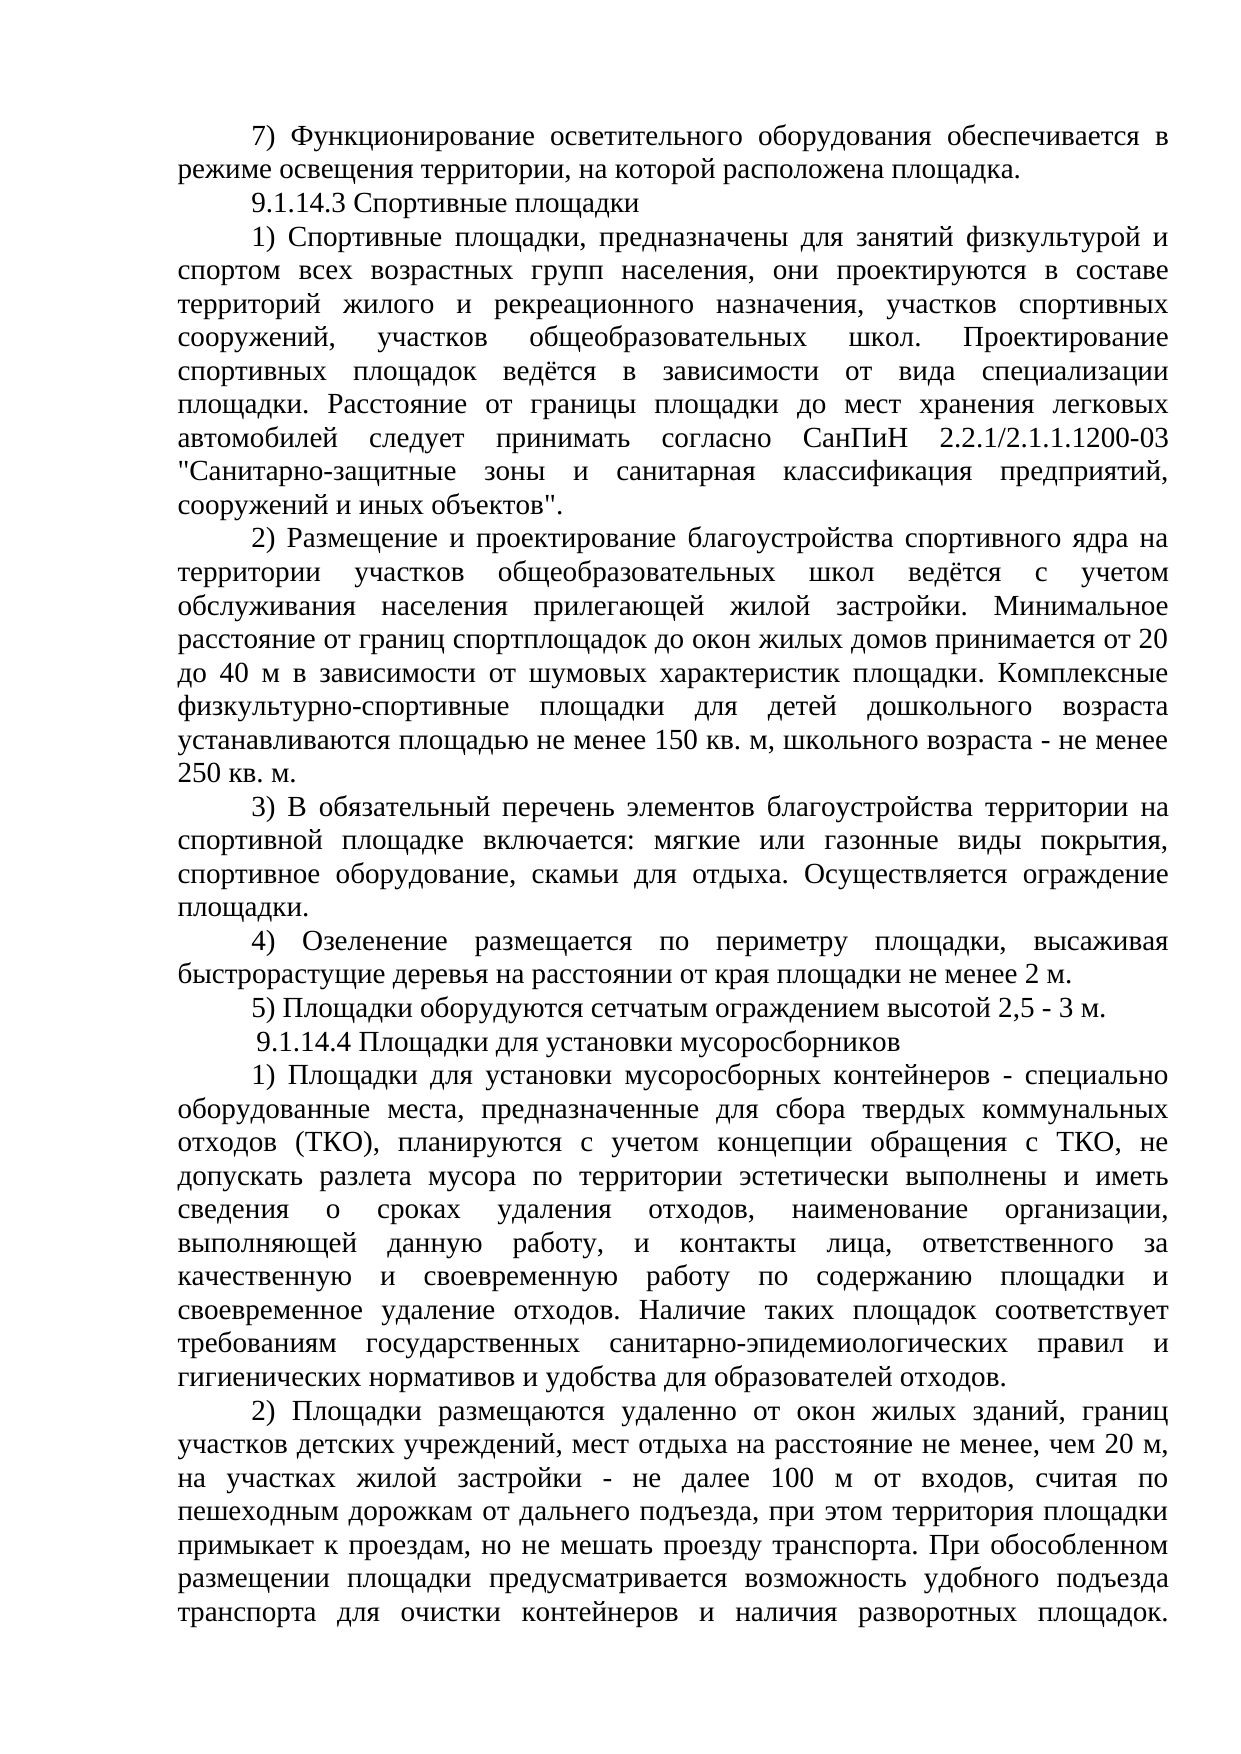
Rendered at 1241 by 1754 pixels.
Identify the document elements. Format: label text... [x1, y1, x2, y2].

text 1) Спортивные площадки, предназначены для занятий физкультурой и спортом всех возрастных групп населения, они проектируются в составе территорий жилого и рекреационного назначения, участков спортивных сооружений, участков общеобразовательных школ. Проектирование спортивных площадок ведётся в зависимости от вида специализации площадки. Расстояние от границы площадки до мест хранения легковых автомобилей следует принимать согласно СанПиН 2.2.1/2.1.1.1200-03 "Санитарно-защитные зоны и санитарная классификация предприятий, сооружений и иных объектов". [177, 219, 1169, 521]
text 2) Размещение и проектирование благоустройства спортивного ядра на территории участков общеобразовательных школ ведётся с учетом обслуживания населения прилегающей жилой застройки. Минимальное расстояние от границ спортплощадок до окон жилых домов принимается от 20 до 40 м в зависимости от шумовых характеристик площадки. Комплексные физкультурно-спортивные площадки для детей дошкольного возраста устанавливаются площадью не менее 150 кв. м, школьного возраста - не менее 250 кв. м. [177, 521, 1169, 789]
text 5) Площадки оборудуются сетчатым ограждением высотой 2,5 - 3 м. [177, 990, 1169, 1024]
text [177, 1393, 1169, 1627]
text 1) Площадки для установки мусоросборных контейнеров - специально оборудованные места, предназначенные для сбора твердых коммунальных отходов (ТКО), планируются с учетом концепции обращения с ТКО, не допускать разлета мусора по территории эстетически выполнены и иметь сведения о сроках удаления отходов, наименование организации, выполняющей данную работу, и контакты лица, ответственного за качественную и своевременную работу по содержанию площадки и своевременное удаление отходов. Наличие таких площадок соответствует требованиям государственных санитарно-эпидемиологических правил и гигиенических нормативов и удобства для образователей отходов. [177, 1057, 1169, 1393]
text 9.1.14.3 Спортивные площадки [177, 185, 1169, 219]
text 3) В обязательный перечень элементов благоустройства территории на спортивной площадке включается: мягкие или газонные виды покрытия, спортивное оборудование, скамьи для отдыха. Осуществляется ограждение площадки. [177, 789, 1169, 923]
text 4) Озеленение размещается по периметру площадки, высаживая быстрорастущие деревья на расстоянии от края площадки не менее 2 м. [177, 923, 1169, 990]
text 7) Функционирование осветительного оборудования обеспечивается в режиме освещения территории, на которой расположена площадка. [177, 118, 1169, 185]
text 9.1.14.4 Площадки для установки мусоросборников [177, 1024, 1169, 1057]
